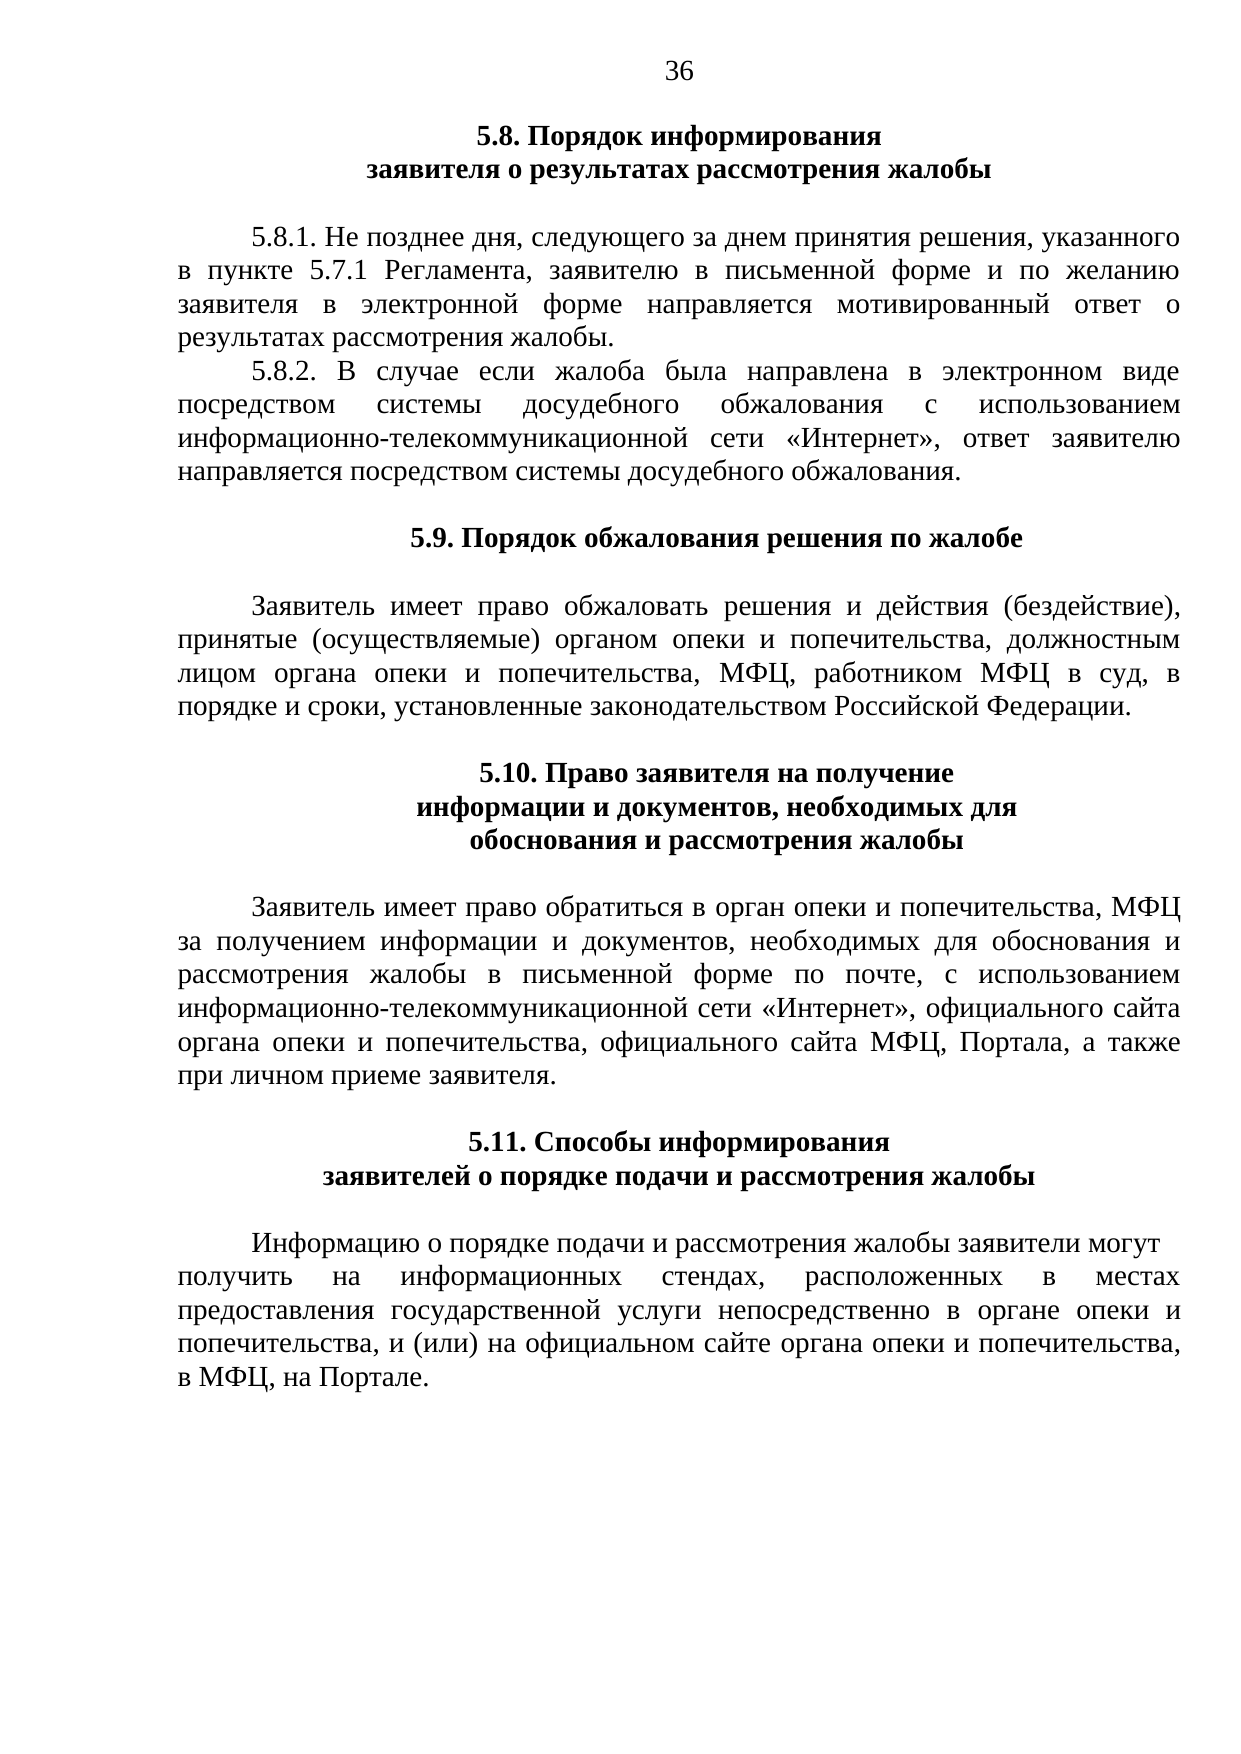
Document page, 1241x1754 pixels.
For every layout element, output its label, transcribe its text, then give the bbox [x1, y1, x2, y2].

text заявителя о результатах рассмотрения жалобы [177, 152, 1181, 185]
text 5.8. Порядок информирования [177, 118, 1181, 152]
text 5.8.1. Не позднее дня, следующего за днем принятия решения, указанного в пункте 5.7.1 Регламента, заявителю в письменной форме и по желанию заявителя в электронной форме направляется мотивированный ответ о результатах рассмотрения жалобы. [177, 219, 1181, 353]
text информации и документов, необходимых для [177, 789, 1181, 822]
text заявителей о порядке подачи и рассмотрения жалобы [177, 1158, 1181, 1191]
text обоснования и рассмотрения жалобы [177, 822, 1181, 856]
text 5.10. Право заявителя на получение [177, 755, 1181, 789]
text 5.11. Способы информирования [177, 1124, 1181, 1158]
text 5.9. Порядок обжалования решения по жалобе [177, 521, 1181, 554]
text Заявитель имеет право обратиться в орган опеки и попечительства, МФЦ за получением информации и документов, необходимых для обоснования и рассмотрения жалобы в письменной форме по почте, с использованием информационно-телекоммуникационной сети «Интернет», официального сайта органа опеки и попечительства, официального сайта МФЦ, Портала, а также при личном приеме заявителя. [177, 889, 1181, 1091]
text Заявитель имеет право обжаловать решения и действия (бездействие), принятые (осуществляемые) органом опеки и попечительства, должностным лицом органа опеки и попечительства, МФЦ, работником МФЦ в суд, в порядке и сроки, установленные законодательством Российской Федерации. [177, 588, 1181, 722]
text 5.8.2. В случае если жалоба была направлена в электронном виде посредством системы досудебного обжалования с использованием информационно-телекоммуникационной сети «Интернет», ответ заявителю направляется посредством системы досудебного обжалования. [177, 353, 1181, 487]
text получить на информационных стендах, расположенных в местах предоставления государственной услуги непосредственно в органе опеки и попечительства, и (или) на официальном сайте органа опеки и попечительства, в МФЦ, на Портале. [177, 1258, 1181, 1393]
text Информацию о порядке подачи и рассмотрения жалобы заявители могут [177, 1225, 1181, 1258]
